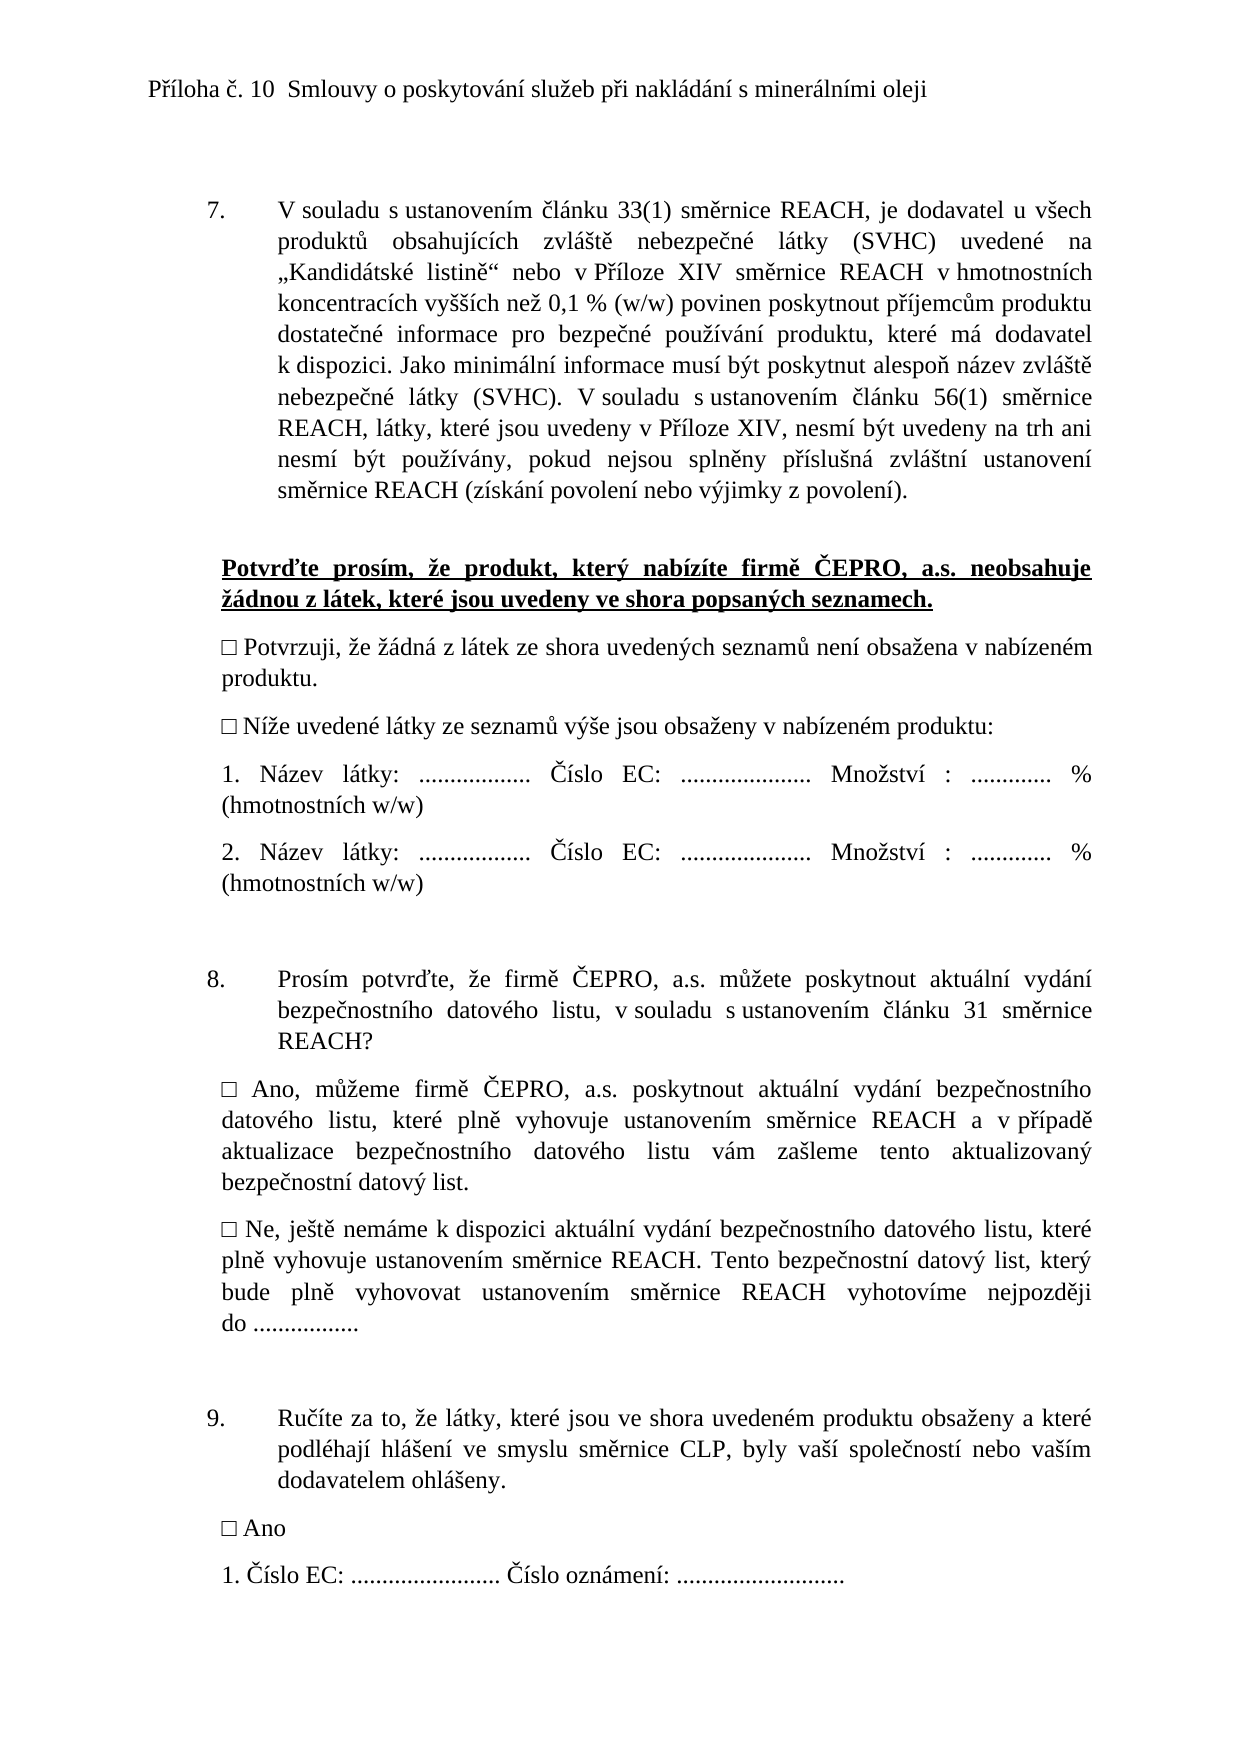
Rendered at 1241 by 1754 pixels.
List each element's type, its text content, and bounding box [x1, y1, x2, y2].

text □ Potvrzuji, že žádná z látek ze shora uvedených seznamů není obsažena v nabízeném produktu. [221, 632, 1093, 692]
text □ Ne, ještě nemáme k dispozici aktuální vydání bezpečnostního datového listu, které plně vyhovuje ustanovením směrnice REACH. Tento bezpečnostní datový list, který bude plně vyhovovat ustanovením směrnice REACH vyhotovíme nejpozději do ................. [221, 1214, 1093, 1336]
text 2. Název látky: .................. Číslo EC: ..................... Množství : ............. % (hmotnostních w/w) [221, 837, 1093, 897]
text 1. Číslo EC: ........................ Číslo oznámení: ........................... [221, 1561, 1093, 1589]
text □ Ano, můžeme firmě ČEPRO, a.s. poskytnout aktuální vydání bezpečnostního datového listu, které plně vyhovuje ustanovením směrnice REACH a v případě aktualizace bezpečnostního datového listu vám zašleme tento aktualizovaný bezpečnostní datový list. [221, 1074, 1093, 1196]
list Prosím potvrďte, že firmě ČEPRO, a.s. můžete poskytnout aktuální vydání bezpečnostního datového listu, v souladu s ustanovením článku 31 směrnice REACH? [207, 964, 1093, 1055]
text □ Ano [221, 1513, 1093, 1542]
text □ Níže uvedené látky ze seznamů výše jsou obsaženy v nabízeném produktu: [221, 711, 1093, 740]
list V souladu s ustanovením článku 33(1) směrnice REACH, je dodavatel u všech produktů obsahujících zvláště nebezpečné látky (SVHC) uvedené na „Kandidátské listině“ nebo v Příloze XIV směrnice REACH v hmotnostních koncentracích vyšších než 0,1 % (w/w) povinen poskytnout příjemcům produktu dostatečné informace pro bezpečné používání produktu, které má dodavatel k dispozici. Jako minimální informace musí být poskytnut alespoň název zvláště nebezpečné látky (SVHC). V souladu s ustanovením článku 56(1) směrnice REACH, látky, které jsou uvedeny v Příloze XIV, nesmí být uvedeny na trh ani nesmí být používány, pokud nejsou splněny příslušná zvláštní ustanovení směrnice REACH (získání povolení nebo výjimky z povolení). [207, 195, 1093, 503]
list Ručíte za to, že látky, které jsou ve shora uvedeném produktu obsaženy a které podléhají hlášení ve smyslu směrnice CLP, byly vaší společností nebo vaším dodavatelem ohlášeny. [207, 1403, 1093, 1494]
text 1. Název látky: .................. Číslo EC: ..................... Množství : ............. % (hmotnostních w/w) [221, 759, 1093, 818]
text Potvrďte prosím, že produkt, který nabízíte firmě ČEPRO, a.s. neobsahuje žádnou z látek, které jsou uvedeny ve shora popsaných seznamech. [221, 553, 1093, 613]
